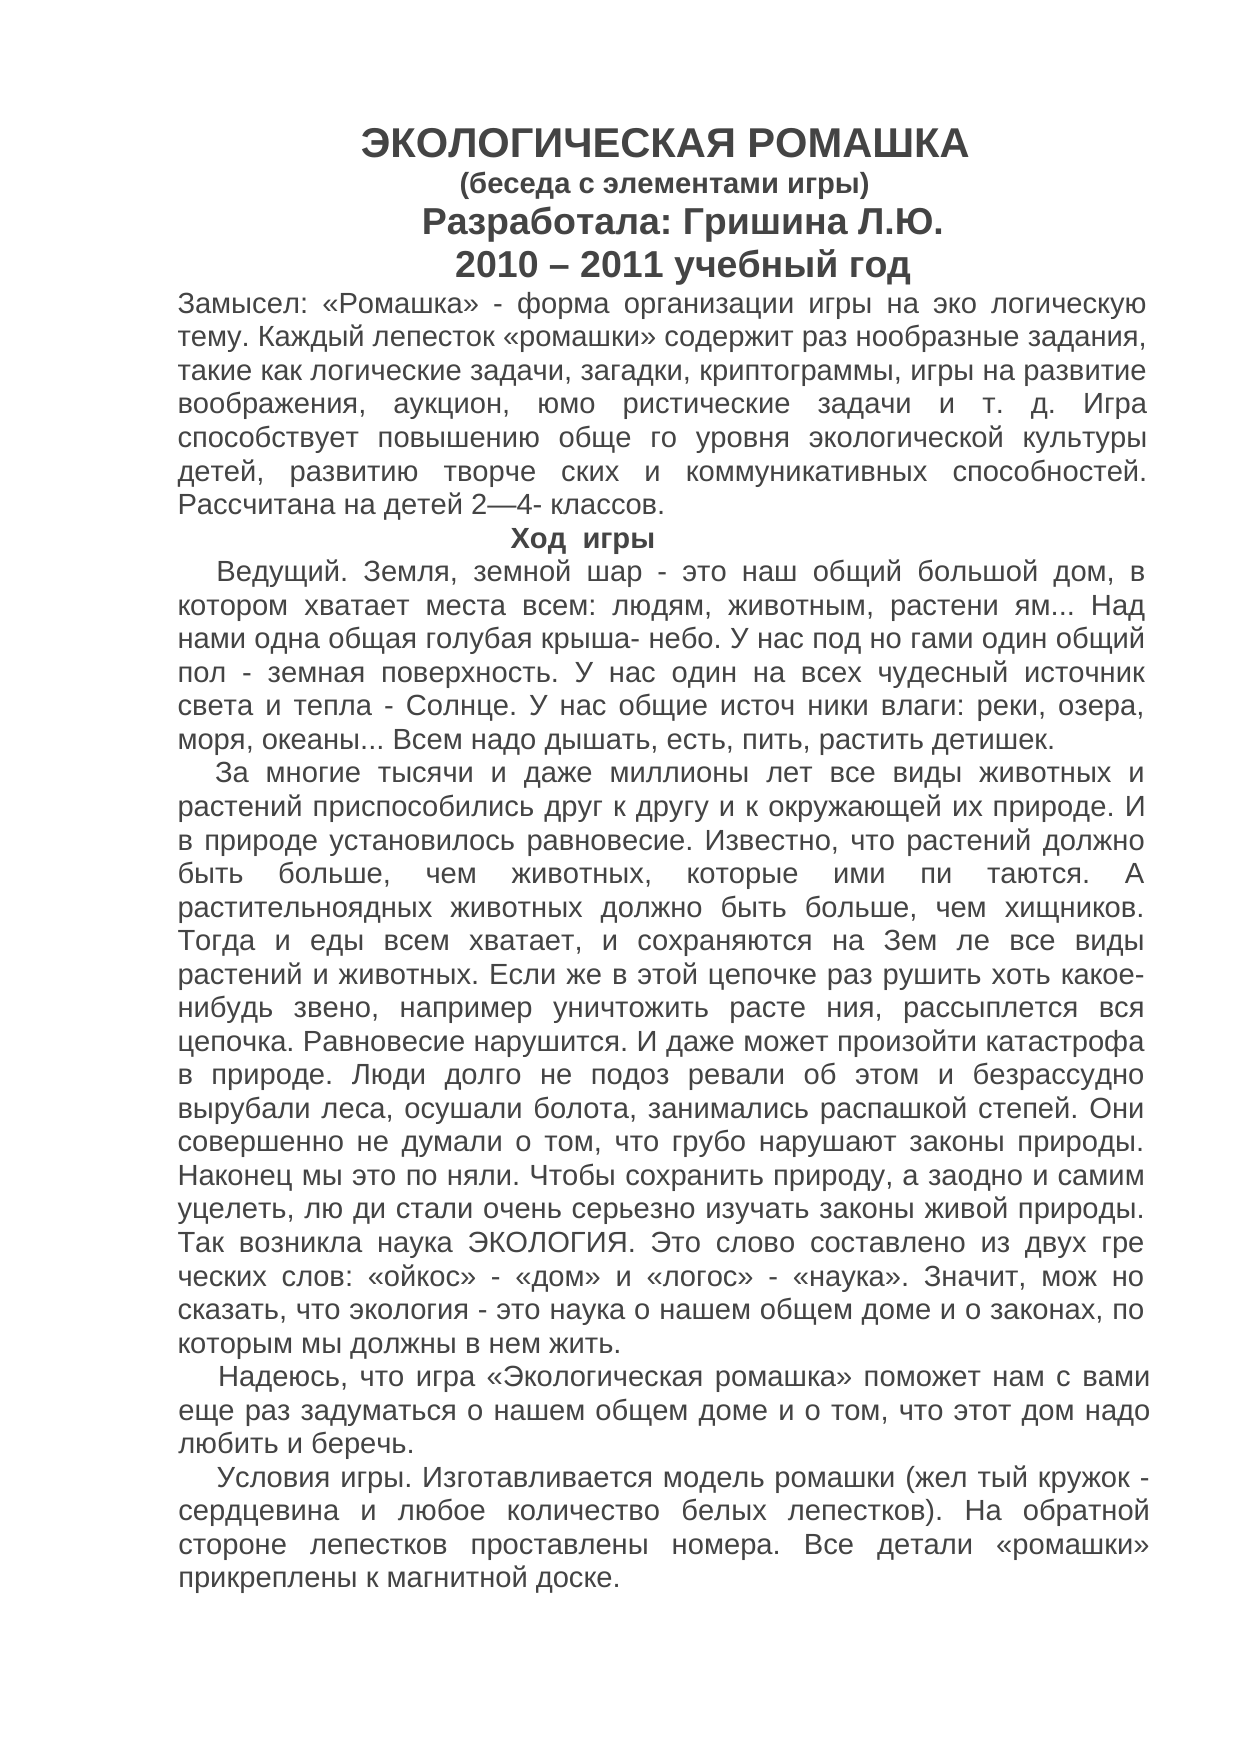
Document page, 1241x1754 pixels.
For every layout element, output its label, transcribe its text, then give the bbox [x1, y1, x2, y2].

text 2010 – 2011 учебный год [179, 243, 1148, 286]
text (беседа с элементами игры) [177, 166, 1152, 199]
text За многие тысячи и даже миллионы лет все виды животных и растений приспособились друг к другу и к окружающей их природе. И в природе установилось равновесие. Известно, что растений должно быть больше, чем животных, которые ими пи таются. А растительноядных животных должно быть больше, чем хищников. Тогда и еды всем хватает, и сохраняются на Зем ле все виды растений и животных. Если же в этой цепочке раз рушить хоть какое-нибудь звено, например уничтожить расте ния, рассыплется вся цепочка. Равновесие нарушится. И даже может произойти катастрофа в природе. Люди долго не подоз ревали об этом и безрассудно вырубали леса, осушали болота, занимались распашкой степей. Они совершенно не думали о том, что грубо нарушают законы природы. Наконец мы это по няли. Чтобы сохранить природу, а заодно и самим уцелеть, лю ди стали очень серьезно изучать законы живой природы. Так возникла наука ЭКОЛОГИЯ. Это слово составлено из двух гре ческих слов: «ойкос» - «дом» и «логос» - «наука». Значит, мож но сказать, что экология - это наука о нашем общем доме и о законах, по которым мы должны в нем жить. [177, 755, 1146, 1359]
text Замысел: «Ромашка» - форма организации игры на эко логическую тему. Каждый лепесток «ромашки» содержит раз нообразные задания, такие как логические задачи, загадки, криптограммы, игры на развитие воображения, аукцион, юмо ристические задачи и т. д. Игра способствует повышению обще го уровня экологической культуры детей, развитию творче ских и коммуникативных способностей. Рассчитана на детей 2—4- классов. [177, 286, 1148, 521]
text Ход игры [177, 521, 1142, 554]
text Ведущий. Земля, земной шар - это наш общий большой дом, в котором хватает места всем: людям, животным, растени ям... Над нами одна общая голубая крыша- небо. У нас под но гами один общий пол - земная поверхность. У нас один на всех чудесный источник света и тепла - Солнце. У нас общие источ ники влаги: реки, озера, моря, океаны... Всем надо дышать, есть, пить, растить детишек. [177, 554, 1146, 755]
text ЭКОЛОГИЧЕСКАЯ РОМАШКА [179, 118, 1152, 166]
text Разработала: Гришина Л.Ю. [179, 199, 1148, 243]
text Условия игры. Изготавливается модель ромашки (жел тый кружок - сердцевина и любое количество белых лепестков). На обратной стороне лепестков проставлены номера. Все детали «ромашки» прикреплены к магнитной доске. [178, 1460, 1151, 1594]
text Надеюсь, что игра «Экологическая ромашка» поможет нам с вами еще раз задуматься о нашем общем доме и о том, что этот дом надо любить и беречь. [178, 1359, 1152, 1460]
